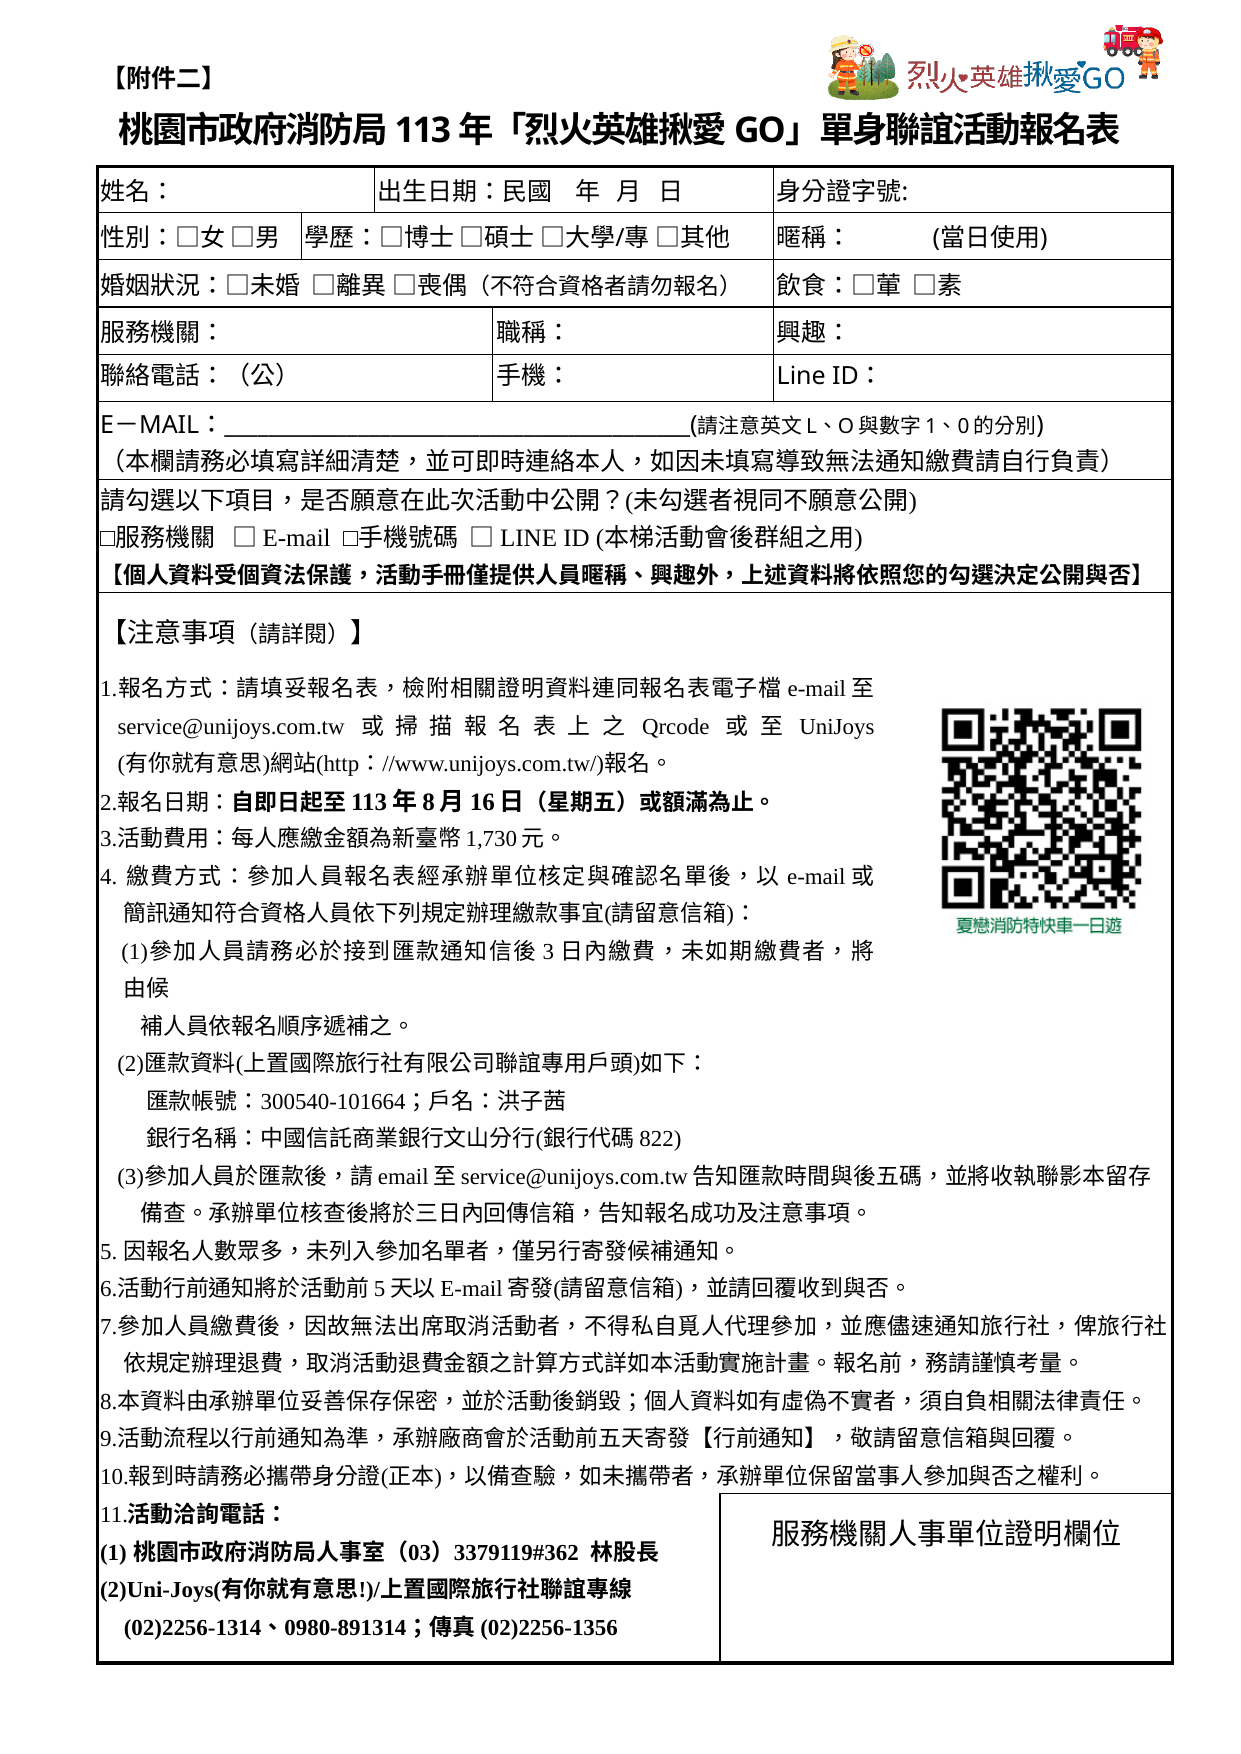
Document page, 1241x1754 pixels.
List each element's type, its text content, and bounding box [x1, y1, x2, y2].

table_cell 興趣： [774, 308, 1171, 354]
picture [827, 25, 1163, 111]
table_header 姓名： [99, 168, 374, 212]
picture [914, 693, 1164, 943]
table_cell 婚姻狀況：□未婚 □離異 □喪偶（不符合資格者請勿報名） [99, 260, 773, 306]
table_cell 暱稱： (當日使用) [774, 213, 1171, 259]
table_header 身分證字號: [774, 168, 1171, 212]
table_cell 學歷：□博士 □碩士 □大學/專 □其他 [302, 213, 773, 259]
table_cell 【注意事項（請詳閱）】 1.報名方式：請填妥報名表，檢附相關證明資料連同報名表電子檔e-mail至service@unijoys.com.tw或掃描報名表上之Qrcode或至UniJoys (有你就有意思)網站(http：//www.unijoys.com.tw/)報名。 2.報名日期：自即日起至113年8月16日（星期五）或額滿為止。 3.活動費用：每人應繳金額為新臺幣1,730元。 4. 繳費方式：參加人員報名表經承辦單位核定與確認名單後，以e-mail或簡訊通知符合資格人員依下列規定辦理繳款事宜(請留意信箱)： (1)參加人員請務必於接到匯款通知信後3日內繳費，未如期繳費者，將由候 補人員依報名順序遞補之。 (2)匯款資料(上置國際旅行社有限公司聯誼專用戶頭)如下： 匯款帳號：300540-101664；戶名：洪子茜 銀行名稱：中國信託商業銀行文山分行(銀行代碼822) (3)參加人員於匯款後，請email至service@unijoys.com.tw告知匯款時間與後五碼，並將收執聯影本留存 備查。承辦單位核查後將於三日內回傳信箱，告知報名成功及注意事項。 5. 因報名人數眾多，未列入參加名單者，僅另行寄發候補通知。 6.活動行前通知將於活動前5天以E-mail寄發(請留意信箱)，並請回覆收到與否。 7.參加人員繳費後，因故無法出席取消活動者，不得私自覓人代理參加，並應儘速通知旅行社，俾旅行社依規定辦理退費，取消活動退費金額之計算方式詳如本活動實施計畫。報名前，務請謹慎考量。 8.本資料由承辦單位妥善保存保密，並於活動後銷毀；個人資料如有虛偽不實者，須自負相關法律責任。 9.活動流程以行前通知為準，承辦廠商會於活動前五天寄發【行前通知】，敬請留意信箱與回覆。 10.報到時請務必攜帶身分證(正本)，以備查驗，如未攜帶者，承辦單位保留當事人參加與否之權利。 [99, 593, 1171, 1493]
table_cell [721, 1494, 1171, 1661]
table_cell 請勾選以下項目，是否願意在此次活動中公開？(未勾選者視同不願意公開) □服務機關 □ E-mail □手機號碼 □ LINE ID (本梯活動會後群組之用) 【個人資料受個資法保護，活動手冊僅提供人員暱稱、興趣外，上述資料將依照您的勾選決定公開與否】 [99, 480, 1171, 592]
table_cell 聯絡電話：（公） [99, 355, 492, 401]
table_cell Line ID： [774, 355, 1171, 401]
table_cell 性別：□女 □男 [99, 213, 301, 259]
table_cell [99, 1493, 719, 1661]
text 桃園市政府消防局113年「烈火英雄揪愛GO」單身聯誼活動報名表 [75, 89, 1165, 164]
table_cell E－MAIL：__________________________________________(請注意英文L、O與數字1、0的分別) （本欄請務必填寫詳細清楚，並可即時連絡本人，如因未填寫導致無法通知繳費請自行負責） [99, 402, 1171, 478]
table_cell 服務機關： [99, 308, 492, 354]
table_cell 飲食：□葷 □素 [774, 260, 1171, 306]
table_header 出生日期：民國 年 月 日 [375, 168, 773, 212]
table_cell 手機： [493, 355, 773, 401]
table_cell 職稱： [493, 308, 773, 354]
